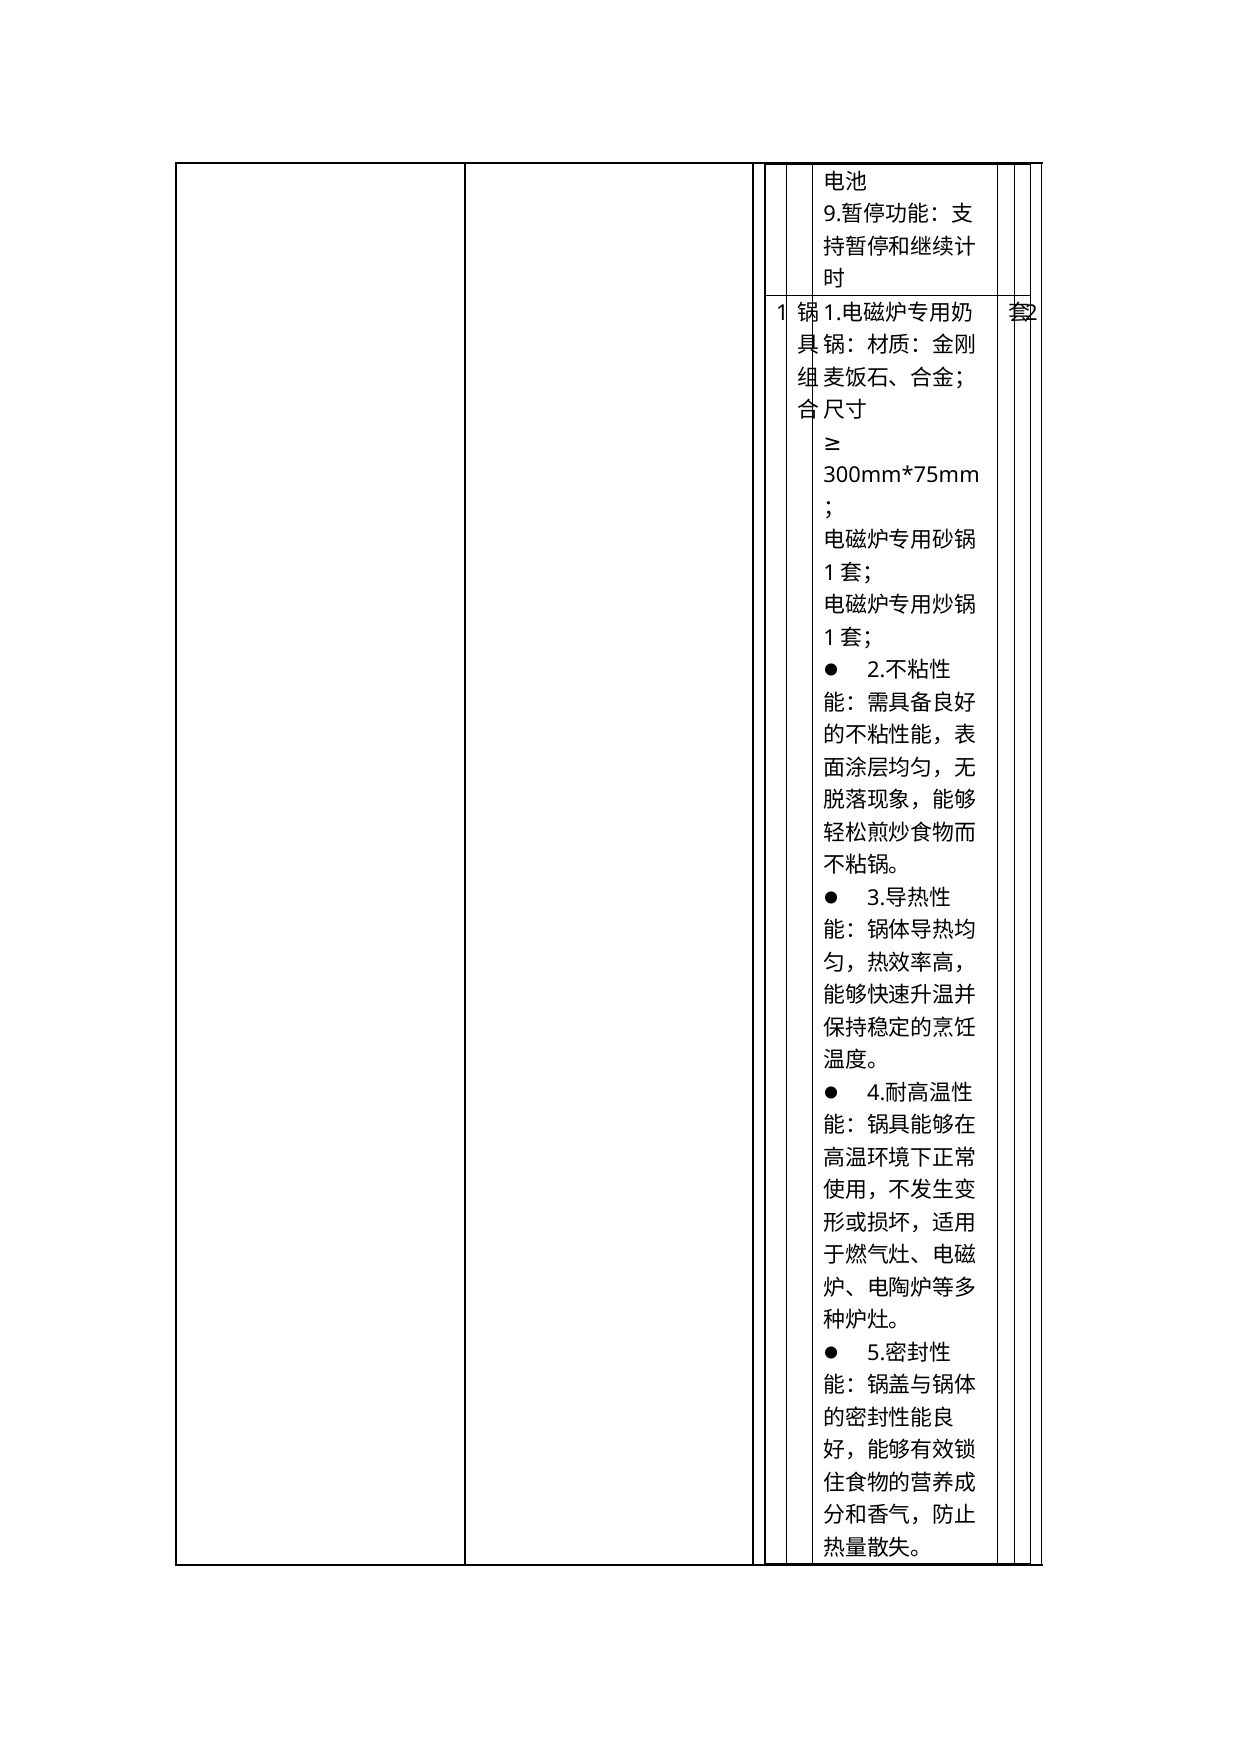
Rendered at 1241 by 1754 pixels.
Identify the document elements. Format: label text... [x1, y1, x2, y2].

table_cell [787, 296, 812, 1563]
table_cell [1015, 165, 1030, 295]
table_cell [1015, 296, 1030, 305]
table_cell [1031, 164, 1041, 1564]
table_cell [766, 296, 786, 1563]
table_cell [998, 165, 1014, 295]
table_cell [813, 165, 997, 295]
table_cell ★ [466, 164, 752, 1564]
table_cell 1 [177, 164, 464, 1564]
table_cell [1015, 320, 1030, 1563]
table_cell [754, 164, 764, 1564]
table_cell [1015, 305, 1030, 315]
table_cell [813, 296, 997, 1563]
table_cell [787, 165, 812, 295]
table_cell [766, 165, 786, 295]
table_cell [998, 296, 1014, 1563]
